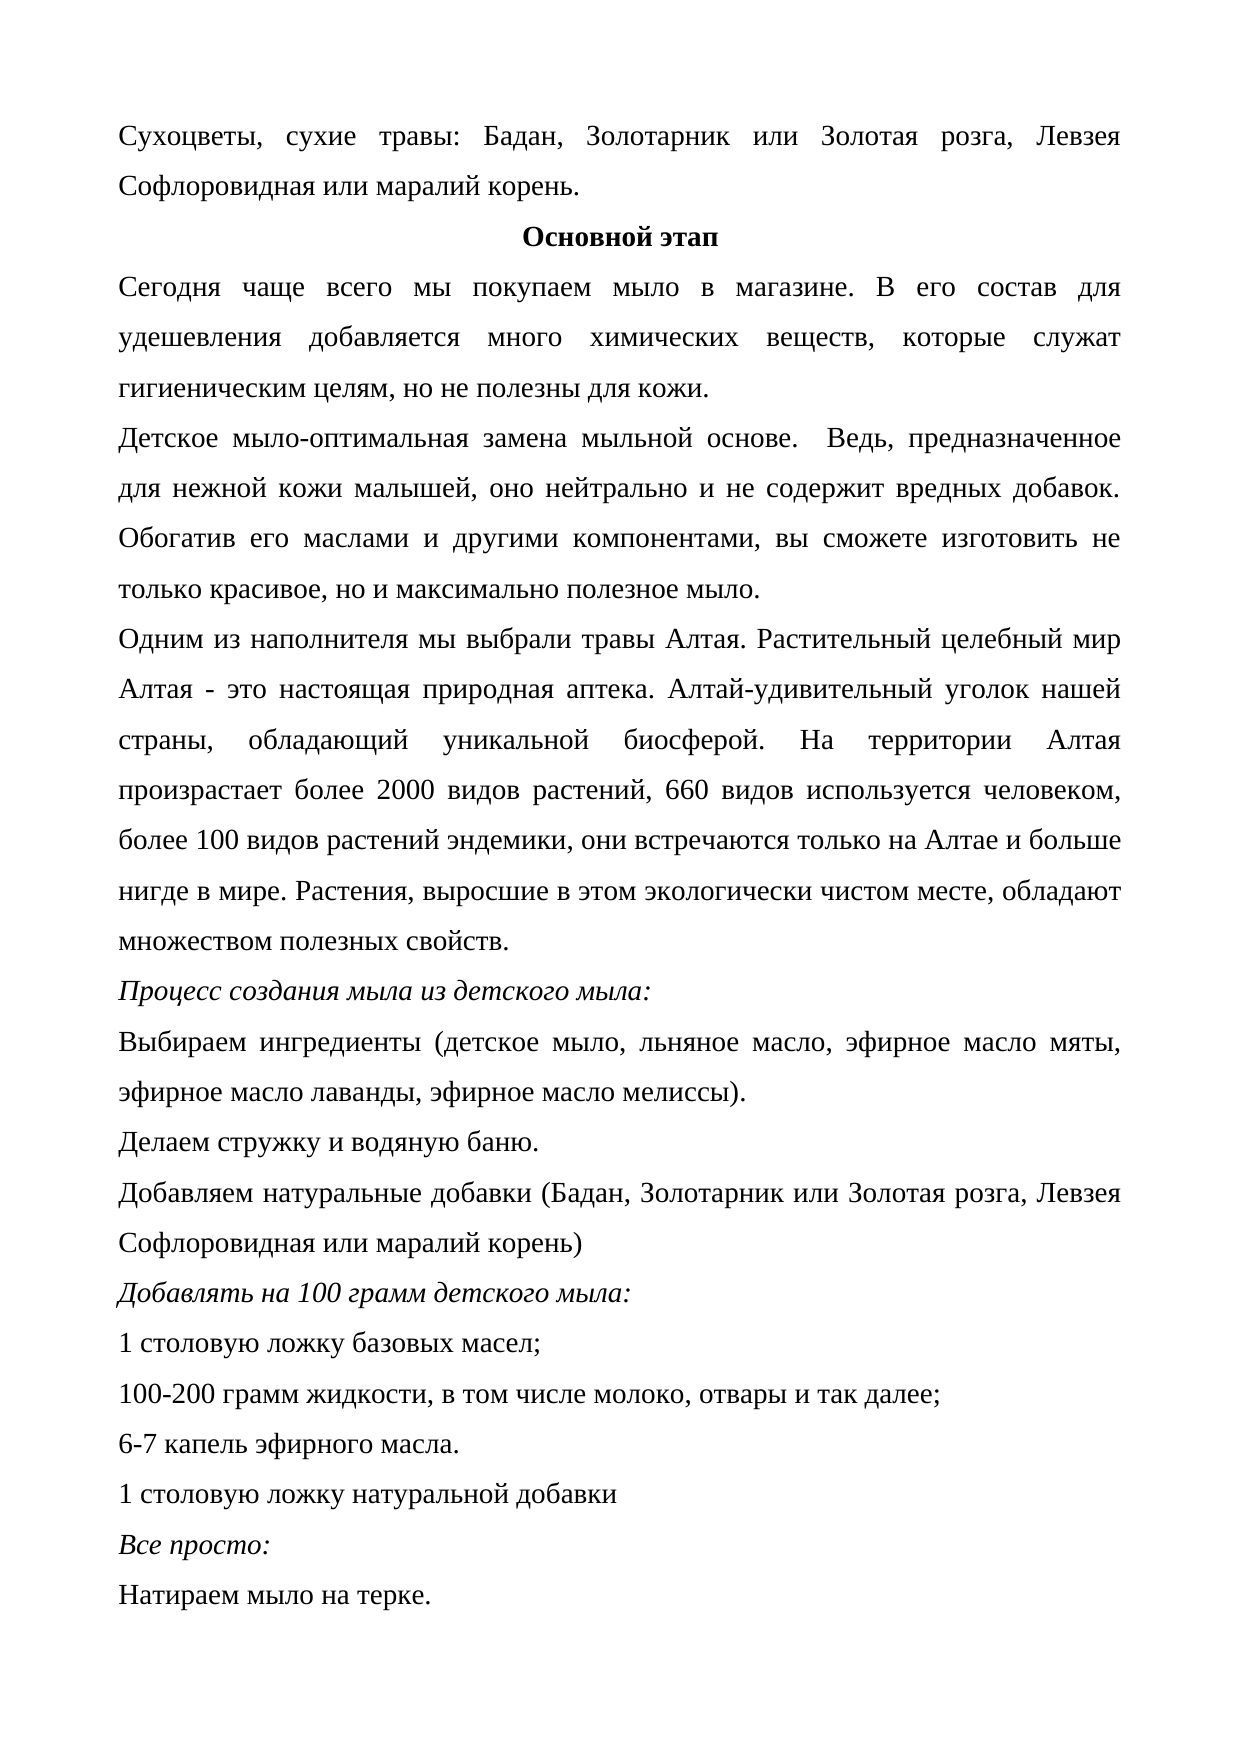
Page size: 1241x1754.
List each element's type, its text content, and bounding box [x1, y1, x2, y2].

text Делаем стружку и водяную баню. [118, 1124, 1122, 1158]
text 1 столовую ложку базовых масел; [118, 1326, 1122, 1359]
text Добавлять на 100 грамм детского мыла: [118, 1275, 1122, 1309]
text Одним из наполнителя мы выбрали травы Алтая. Растительный целебный мир Алтая - это настоящая природная аптека. Алтай-удивительный уголок нашей страны, обладающий уникальной биосферой. На территории Алтая произрастает более 2000 видов растений, 660 видов используется человеком, более 100 видов растений эндемики, они встречаются только на Алтае и больше нигде в мире. Растения, выросшие в этом экологически чистом месте, обладают множеством полезных свойств. [118, 621, 1122, 957]
text Процесс создания мыла из детского мыла: [118, 973, 1122, 1007]
text Сегодня чаще всего мы покупаем мыло в магазине. В его состав для удешевления добавляется много химических веществ, которые служат гигиеническим целям, но не полезны для кожи. [118, 269, 1122, 403]
text Выбираем ингредиенты (детское мыло, льняное масло, эфирное масло мяты, эфирное масло лаванды, эфирное масло мелиссы). [118, 1024, 1122, 1108]
text 100-200 грамм жидкости, в том числе молоко, отвары и так далее; [118, 1376, 1122, 1409]
text 1 столовую ложку натуральной добавки [118, 1477, 1122, 1510]
text Сухоцветы, сухие травы: Бадан, Золотарник или Золотая розга, Левзея Софлоровидная или маралий корень. [118, 118, 1122, 202]
text Добавляем натуральные добавки (Бадан, Золотарник или Золотая розга, Левзея Софлоровидная или маралий корень) [118, 1175, 1122, 1258]
text Натираем мыло на терке. [118, 1577, 1122, 1611]
text Детское мыло-оптимальная замена мыльной основе. Ведь, предназначенное для нежной кожи малышей, оно нейтрально и не содержит вредных добавок. Обогатив его маслами и другими компонентами, вы сможете изготовить не только красивое, но и максимально полезное мыло. [118, 420, 1122, 604]
text 6-7 капель эфирного масла. [118, 1426, 1122, 1460]
text Основной этап [118, 219, 1122, 252]
text Все просто: [118, 1527, 1122, 1560]
